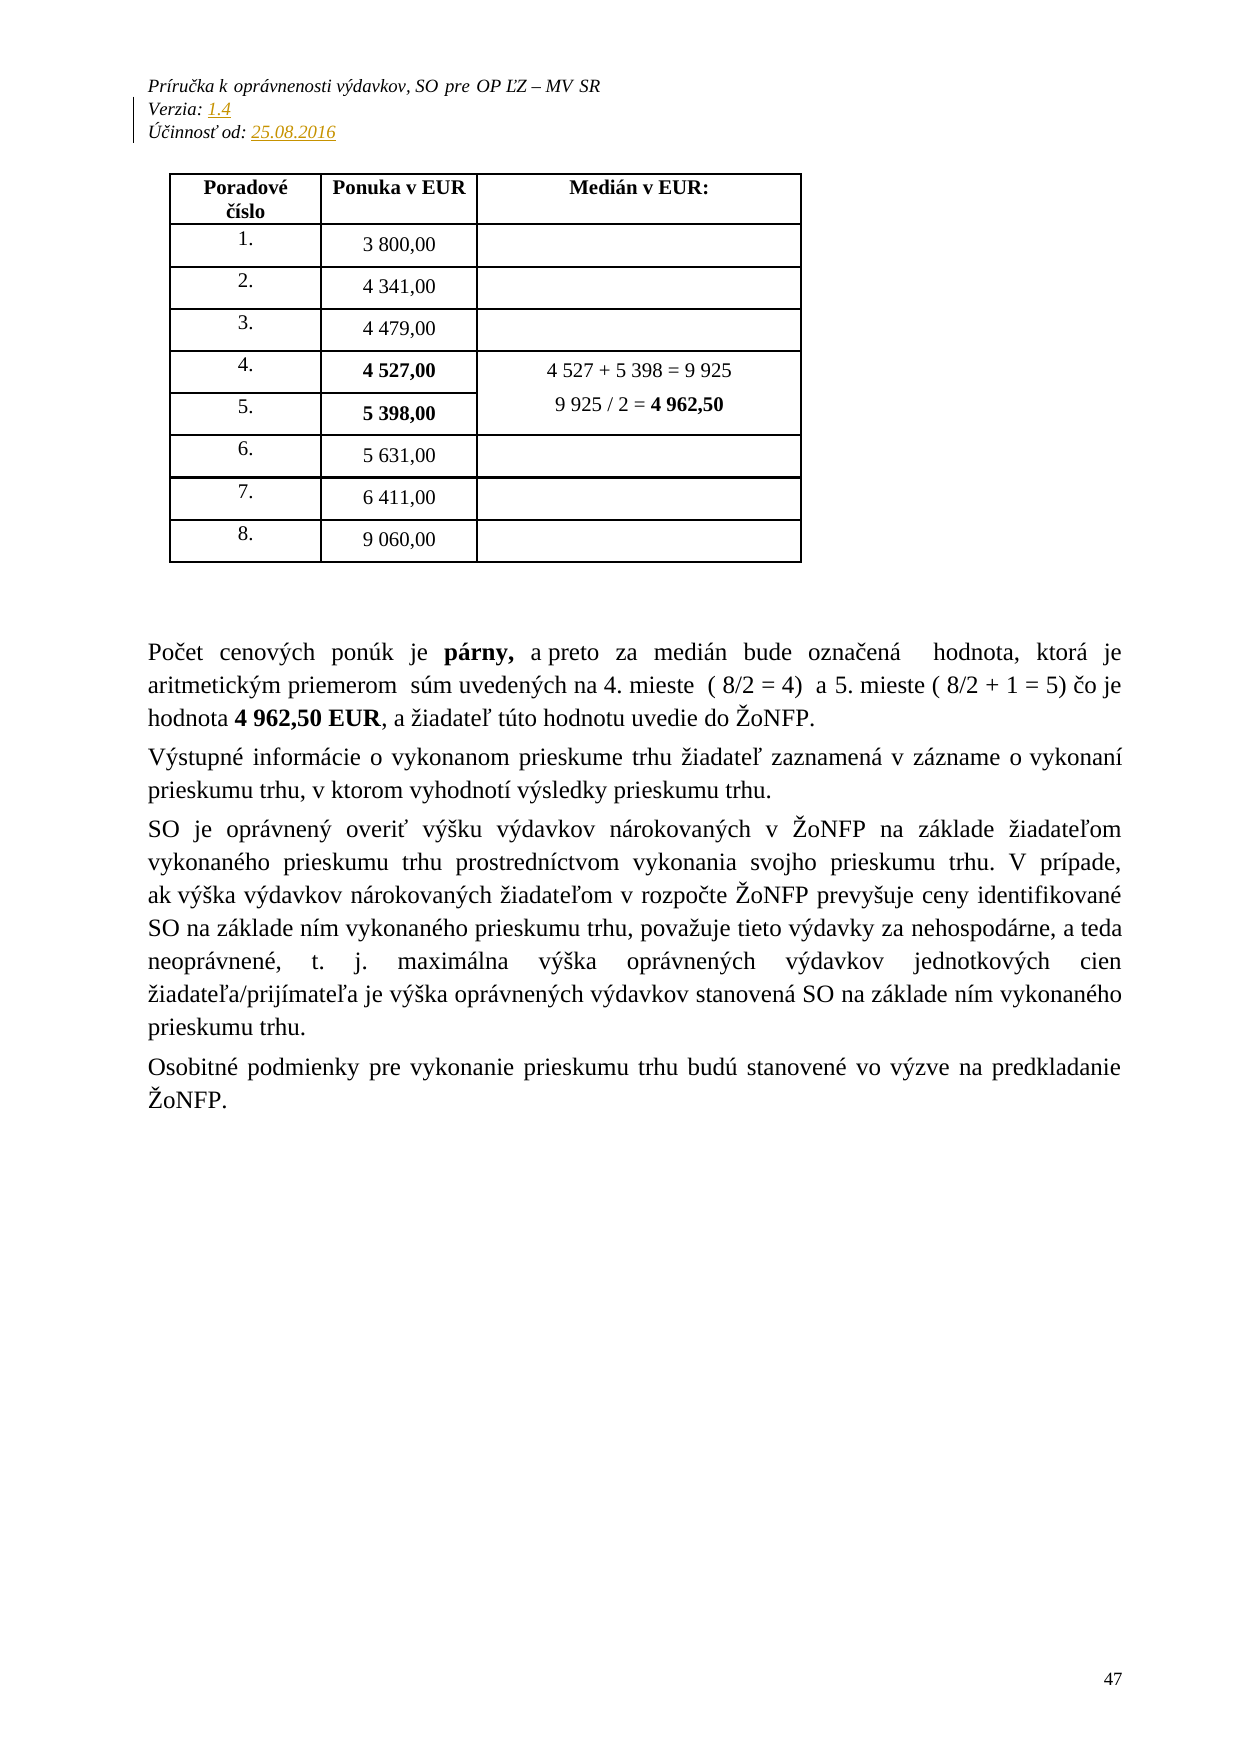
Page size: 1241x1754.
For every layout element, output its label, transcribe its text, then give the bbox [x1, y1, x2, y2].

table_cell 9 060,00 [322, 521, 476, 561]
table_cell 2. [171, 268, 320, 308]
table_cell 5 631,00 [322, 436, 476, 476]
text Osobitné podmienky pre vykonanie prieskumu trhu budú stanovené vo výzve na predkladanie ŽoNFP. [148, 1052, 1122, 1113]
table_cell [478, 310, 800, 350]
table_cell 4 527 + 5 398 = 9 925 9 925 / 2 = 4 962,50 [478, 352, 800, 434]
table_header Ponuka v EUR [322, 175, 476, 223]
text Počet cenových ponúk je párny, a preto za medián bude označená hodnota, ktorá je aritmetickým priemerom súm uvedených na 4. mieste ( 8/2 = 4) a 5. mieste ( 8/2 + 1 = 5) čo je hodnota 4 962,50 EUR, a žiadateľ túto hodnotu uvedie do ŽoNFP. [148, 637, 1122, 731]
table_cell 1. [171, 225, 320, 266]
table_cell 5 398,00 [322, 394, 476, 434]
table_cell 3 800,00 [322, 225, 476, 266]
table_cell 3. [171, 310, 320, 350]
table_cell 8. [171, 521, 320, 561]
table_cell 4 341,00 [322, 268, 476, 308]
table_cell [478, 521, 800, 561]
table_cell 5. [171, 394, 320, 434]
table_cell 4 527,00 [322, 352, 476, 392]
table_cell 6 411,00 [322, 479, 476, 519]
table_header Medián v EUR: [478, 175, 800, 223]
table_header Poradové číslo [171, 175, 320, 223]
text Výstupné informácie o vykonanom prieskume trhu žiadateľ zaznamená v zázname o vykonaní prieskumu trhu, v ktorom vyhodnotí výsledky prieskumu trhu. [148, 742, 1122, 804]
table_cell [478, 479, 800, 519]
text SO je oprávnený overiť výšku výdavkov nárokovaných v ŽoNFP na základe žiadateľom vykonaného prieskumu trhu prostredníctvom vykonania svojho prieskumu trhu. V prípade, ak výška výdavkov nárokovaných žiadateľom v rozpočte ŽoNFP prevyšuje ceny identifikované SO na základe ním vykonaného prieskumu trhu, považuje tieto výdavky za nehospodárne, a teda neoprávnené, t. j. maximálna výška oprávnených výdavkov jednotkových cien žiadateľa/prijímateľa je výška oprávnených výdavkov stanovená SO na základe ním vykonaného prieskumu trhu. [148, 814, 1122, 1041]
table_cell 7. [171, 479, 320, 519]
table_cell 4 479,00 [322, 310, 476, 350]
table_cell [478, 436, 800, 476]
table_cell [478, 268, 800, 308]
table_cell 6. [171, 436, 320, 476]
table_cell [478, 225, 800, 266]
table_cell 4. [171, 352, 320, 392]
